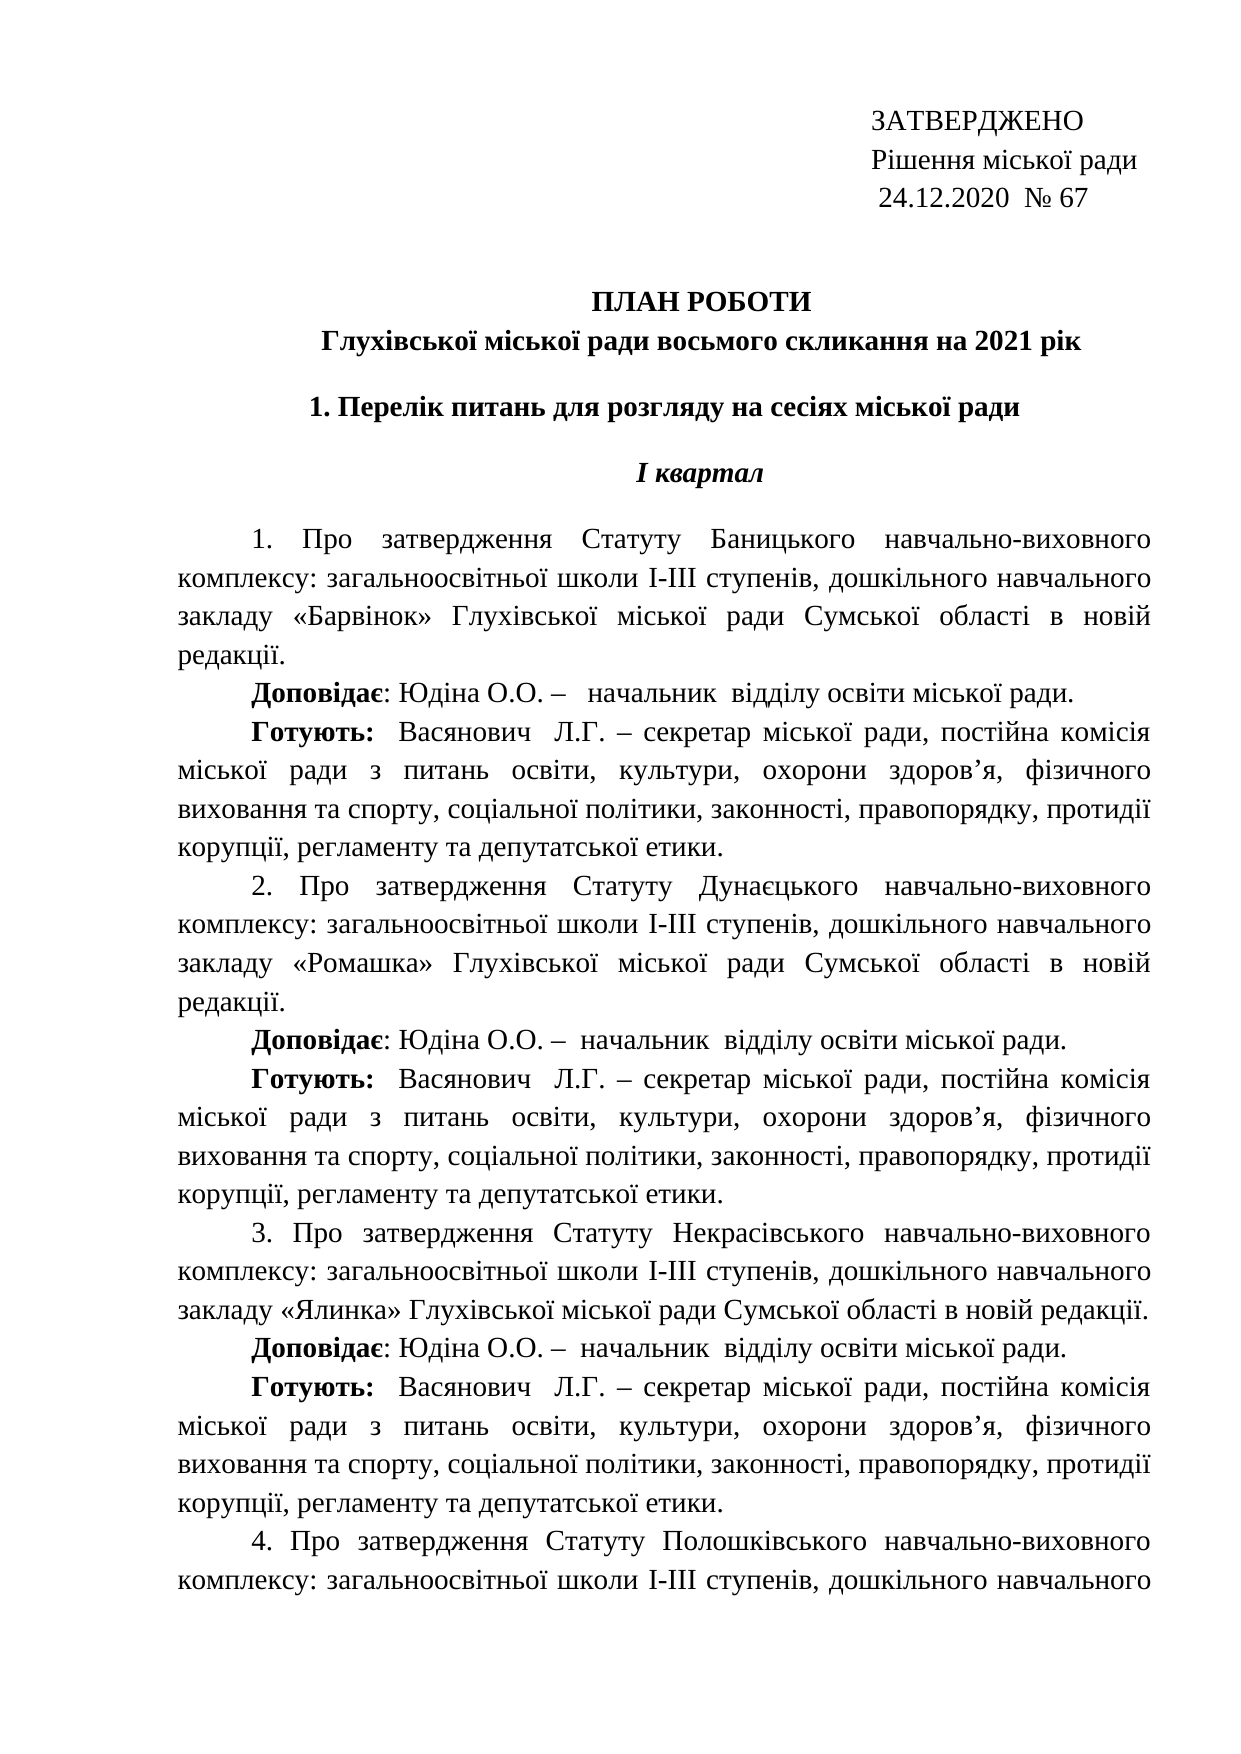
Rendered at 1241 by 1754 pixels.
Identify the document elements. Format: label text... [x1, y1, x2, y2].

text 2. Про затвердження Статуту Дунаєцького навчально-виховного комплексу: загальноосвітньої школи I-III ступенів, дошкільного навчального закладу «Ромашка» Глухівської міської ради Сумської області в новій редакції. [177, 868, 1152, 1017]
list I квартал [177, 455, 1152, 489]
text ПЛАН РОБОТИ [177, 284, 1152, 318]
text 1. Про затвердження Статуту Баницького навчально-виховного комплексу: загальноосвітньої школи I-III ступенів, дошкільного навчального закладу «Барвінок» Глухівської міської ради Сумської області в новій редакції. [177, 521, 1152, 670]
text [177, 1523, 1152, 1595]
text 1. Перелік питань для розгляду на сесіях міської ради [177, 389, 1152, 422]
text Глухівської міської ради восьмого скликання на 2021 рік [177, 323, 1152, 356]
text Рішення міської ради [177, 142, 1152, 176]
text 3. Про затвердження Статуту Некрасівського навчально-виховного комплексу: загальноосвітньої школи I-III ступенів, дошкільного навчального закладу «Ялинка» Глухівської міської ради Сумської області в новій редакції. [177, 1215, 1152, 1326]
list Доповідає: Юдіна О.О. – начальник відділу освіти міської ради. [177, 1331, 1152, 1364]
text Доповідає: Юдіна О.О. – начальник відділу освіти міської ради. Готують: Васянович Л.Г. – секретар міської ради, постійна комісія міської ради з питань освіти, культури, охорони здоров’я, фізичного виховання та спорту, соціальної політики, законності, правопорядку, протидії корупції, регламенту та депутатської етики. [177, 1022, 1152, 1210]
list Готують: Васянович Л.Г. – секретар міської ради, постійна комісія міської ради з питань освіти, культури, охорони здоров’я, фізичного виховання та спорту, соціальної політики, законності, правопорядку, протидії корупції, регламенту та депутатської етики. [177, 1369, 1152, 1518]
text ЗАТВЕРДЖЕНО [177, 103, 1152, 137]
list Готують: Васянович Л.Г. – секретар міської ради, постійна комісія міської ради з питань освіти, культури, охорони здоров’я, фізичного виховання та спорту, соціальної політики, законності, правопорядку, протидії корупції, регламенту та депутатської етики. [177, 714, 1152, 863]
text 24.12.2020 № 67 [177, 181, 1152, 214]
list Доповідає: Юдіна О.О. – начальник відділу освіти міської ради. [177, 675, 1152, 709]
